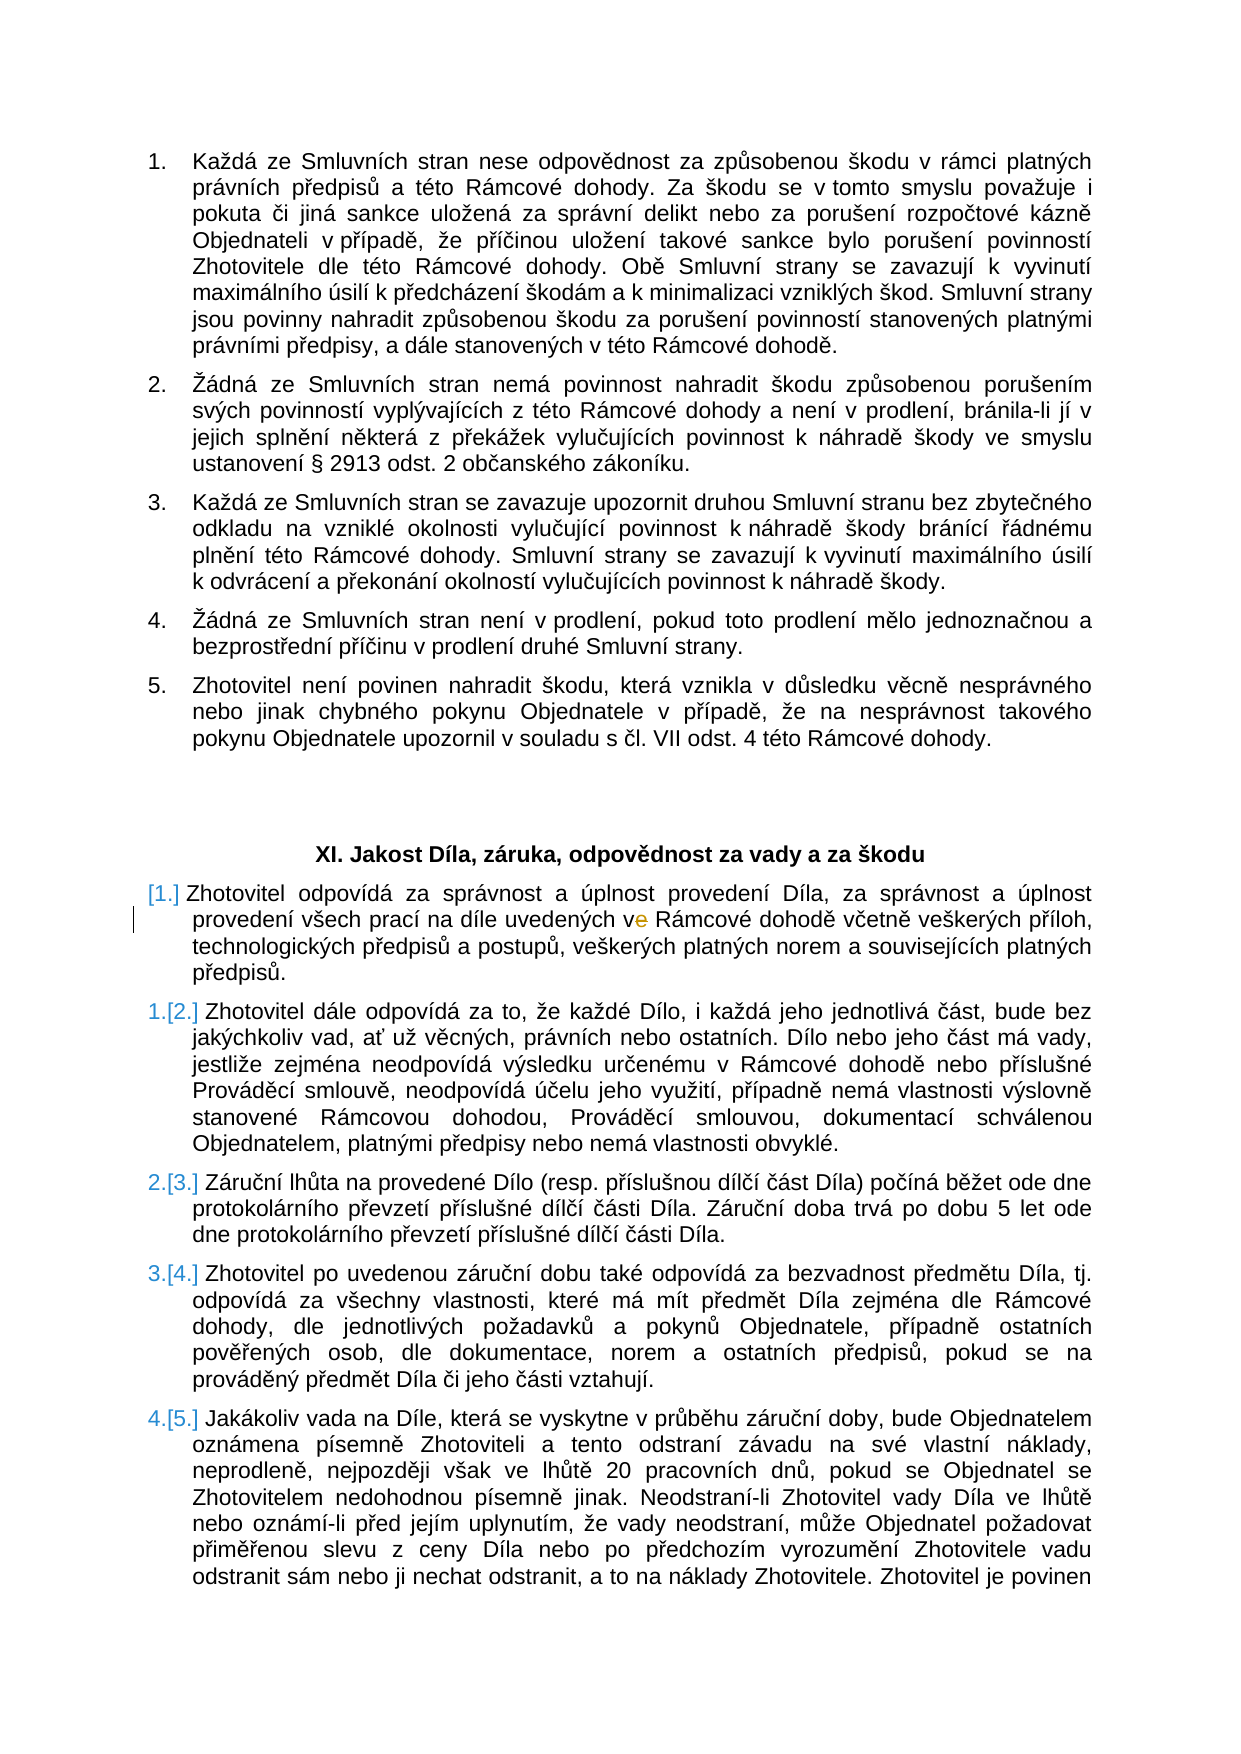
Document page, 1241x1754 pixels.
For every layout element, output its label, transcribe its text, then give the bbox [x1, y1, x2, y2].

list Žádná ze Smluvních stran nemá povinnost nahradit škodu způsobenou porušením svých povinností vyplývajících z této Rámcové dohody a není v prodlení, bránila-li jí v jejich splnění některá z překážek vylučujících povinnost k náhradě škody ve smyslu ustanovení § 2913 odst. 2 občanského zákoníku. [148, 371, 1093, 476]
list Zhotovitel odpovídá za správnost a úplnost provedení Díla, za správnost a úplnost provedení všech prací na díle uvedených v Rámcové dohodě včetně veškerých příloh, technologických předpisů a postupů, veškerých platných norem a souvisejících platných předpisů. [148, 880, 1093, 986]
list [148, 1404, 1093, 1589]
text XI. Jakost Díla, záruka, odpovědnost za vady a za škodu [148, 841, 1093, 868]
list Každá ze Smluvních stran se zavazuje upozornit druhou Smluvní stranu bez zbytečného odkladu na vzniklé okolnosti vylučující povinnost k náhradě škody bránící řádnému plnění této Rámcové dohody. Smluvní strany se zavazují k vyvinutí maximálního úsilí k odvrácení a překonání okolností vylučujících povinnost k náhradě škody. [148, 489, 1093, 594]
list Zhotovitel není povinen nahradit škodu, která vznikla v důsledku věcně nesprávného nebo jinak chybného pokynu Objednatele v případě, že na nesprávnost takového pokynu Objednatele upozornil v souladu s čl. VII odst. 4 této Rámcové dohody. [148, 672, 1093, 751]
list Žádná ze Smluvních stran není v prodlení, pokud toto prodlení mělo jednoznačnou a bezprostřední příčinu v prodlení druhé Smluvní strany. [148, 607, 1093, 659]
list Zhotovitel po uvedenou záruční dobu také odpovídá za bezvadnost předmětu Díla, tj. odpovídá za všechny vlastnosti, které má mít předmět Díla zejména dle Rámcové dohody, dle jednotlivých požadavků a pokynů Objednatele, případně ostatních pověřených osob, dle dokumentace, norem a ostatních předpisů, pokud se na prováděný předmět Díla či jeho části vztahují. [148, 1260, 1093, 1392]
list Každá ze Smluvních stran nese odpovědnost za způsobenou škodu v rámci platných právních předpisů a této Rámcové dohody. Za škodu se v tomto smyslu považuje i pokuta či jiná sankce uložená za správní delikt nebo za porušení rozpočtové kázně Objednateli v případě, že příčinou uložení takové sankce bylo porušení povinností Zhotovitele dle této Rámcové dohody. Obě Smluvní strany se zavazují k vyvinutí maximálního úsilí k předcházení škodám a k minimalizaci vzniklých škod. Smluvní strany jsou povinny nahradit způsobenou škodu za porušení povinností stanovených platnými právními předpisy, a dále stanovených v této Rámcové dohodě. [148, 148, 1093, 358]
list Záruční lhůta na provedené Dílo (resp. příslušnou dílčí část Díla) počíná běžet ode dne protokolárního převzetí příslušné dílčí části Díla. Záruční doba trvá po dobu 5 let ode dne protokolárního převzetí příslušné dílčí části Díla. [148, 1169, 1093, 1248]
list Zhotovitel dále odpovídá za to, že každé Dílo, i každá jeho jednotlivá část, bude bez jakýchkoliv vad, ať už věcných, právních nebo ostatních. Dílo nebo jeho část má vady, jestliže zejména neodpovídá výsledku určenému v Rámcové dohodě nebo příslušné Prováděcí smlouvě, neodpovídá účelu jeho využití, případně nemá vlastnosti výslovně stanovené Rámcovou dohodou, Prováděcí smlouvou, dokumentací schválenou Objednatelem, platnými předpisy nebo nemá vlastnosti obvyklé. [148, 998, 1093, 1156]
